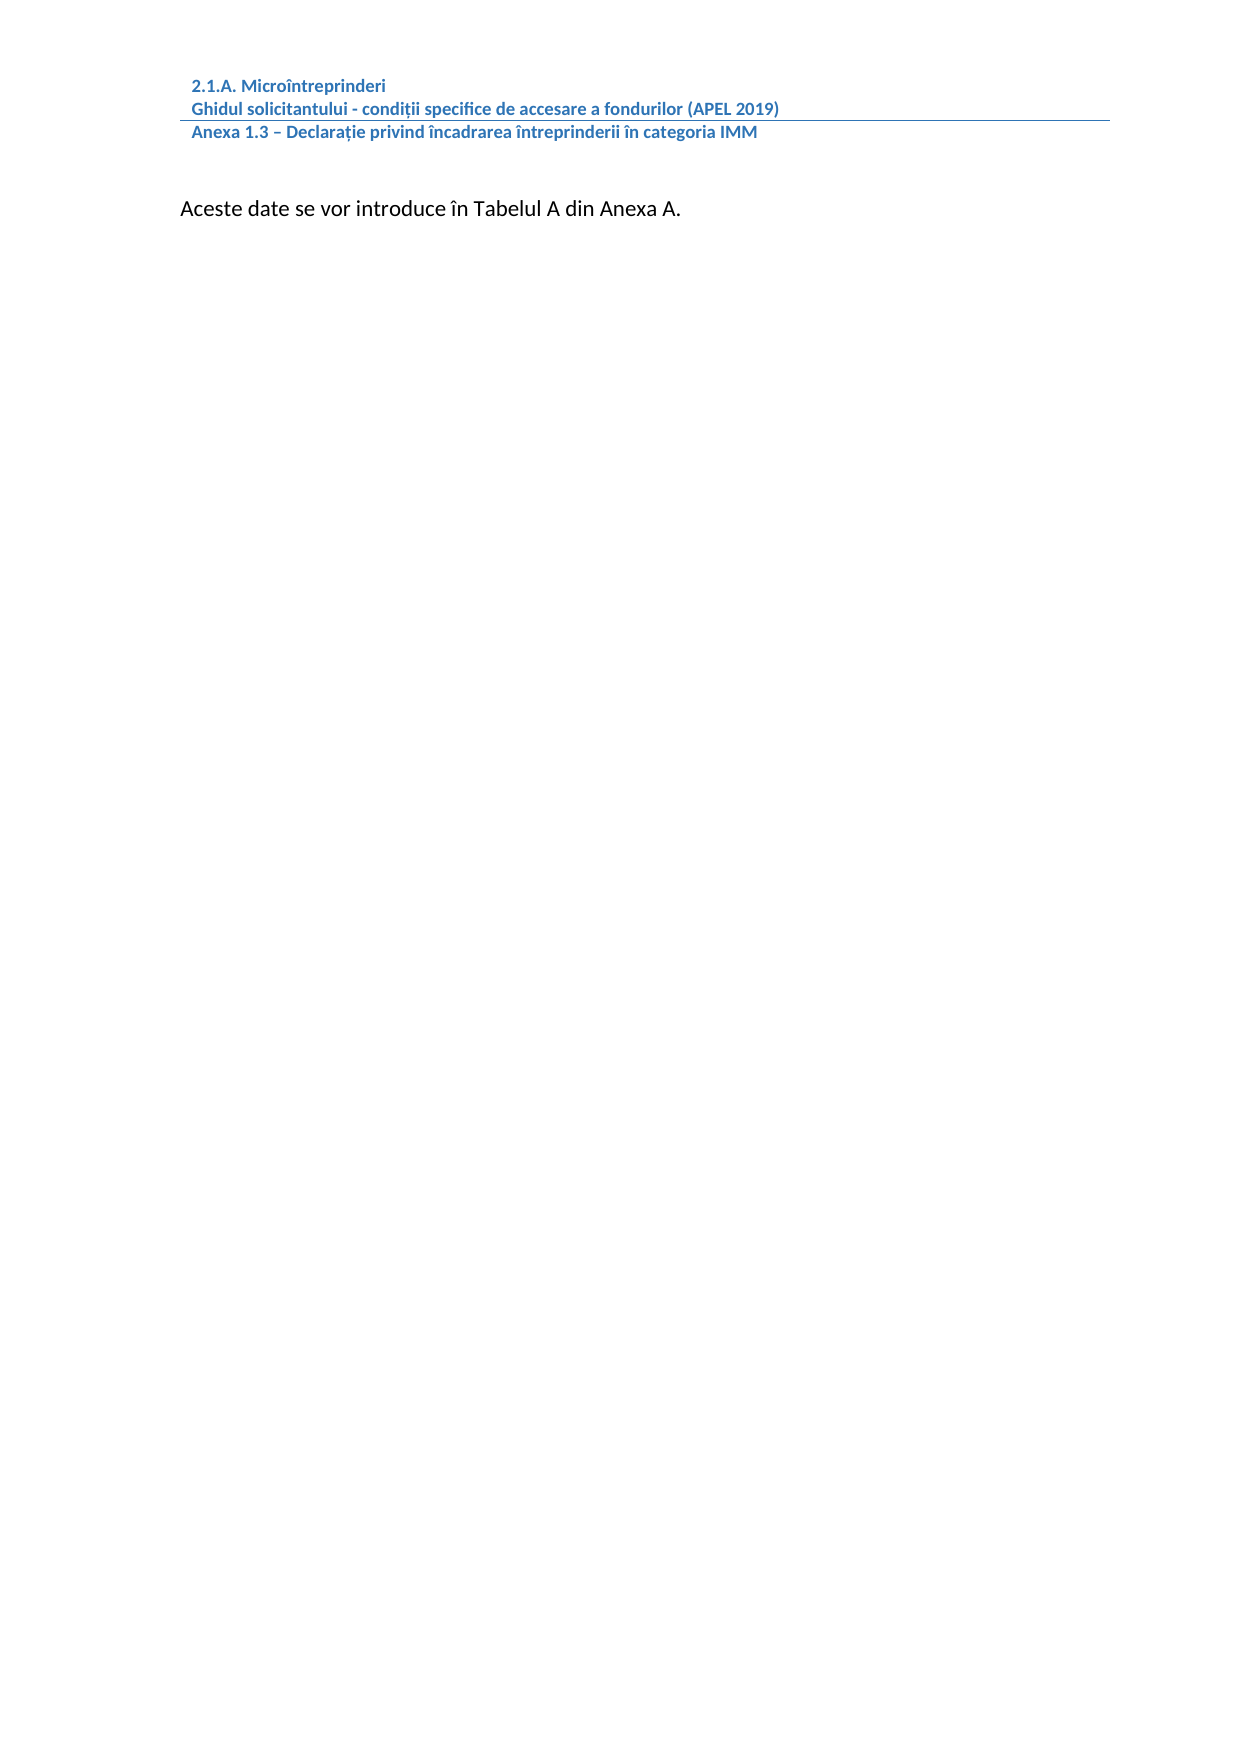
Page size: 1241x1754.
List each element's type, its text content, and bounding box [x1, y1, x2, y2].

text Aceste date se vor introduce în Tabelul A din Anexa A. [180, 194, 1090, 222]
